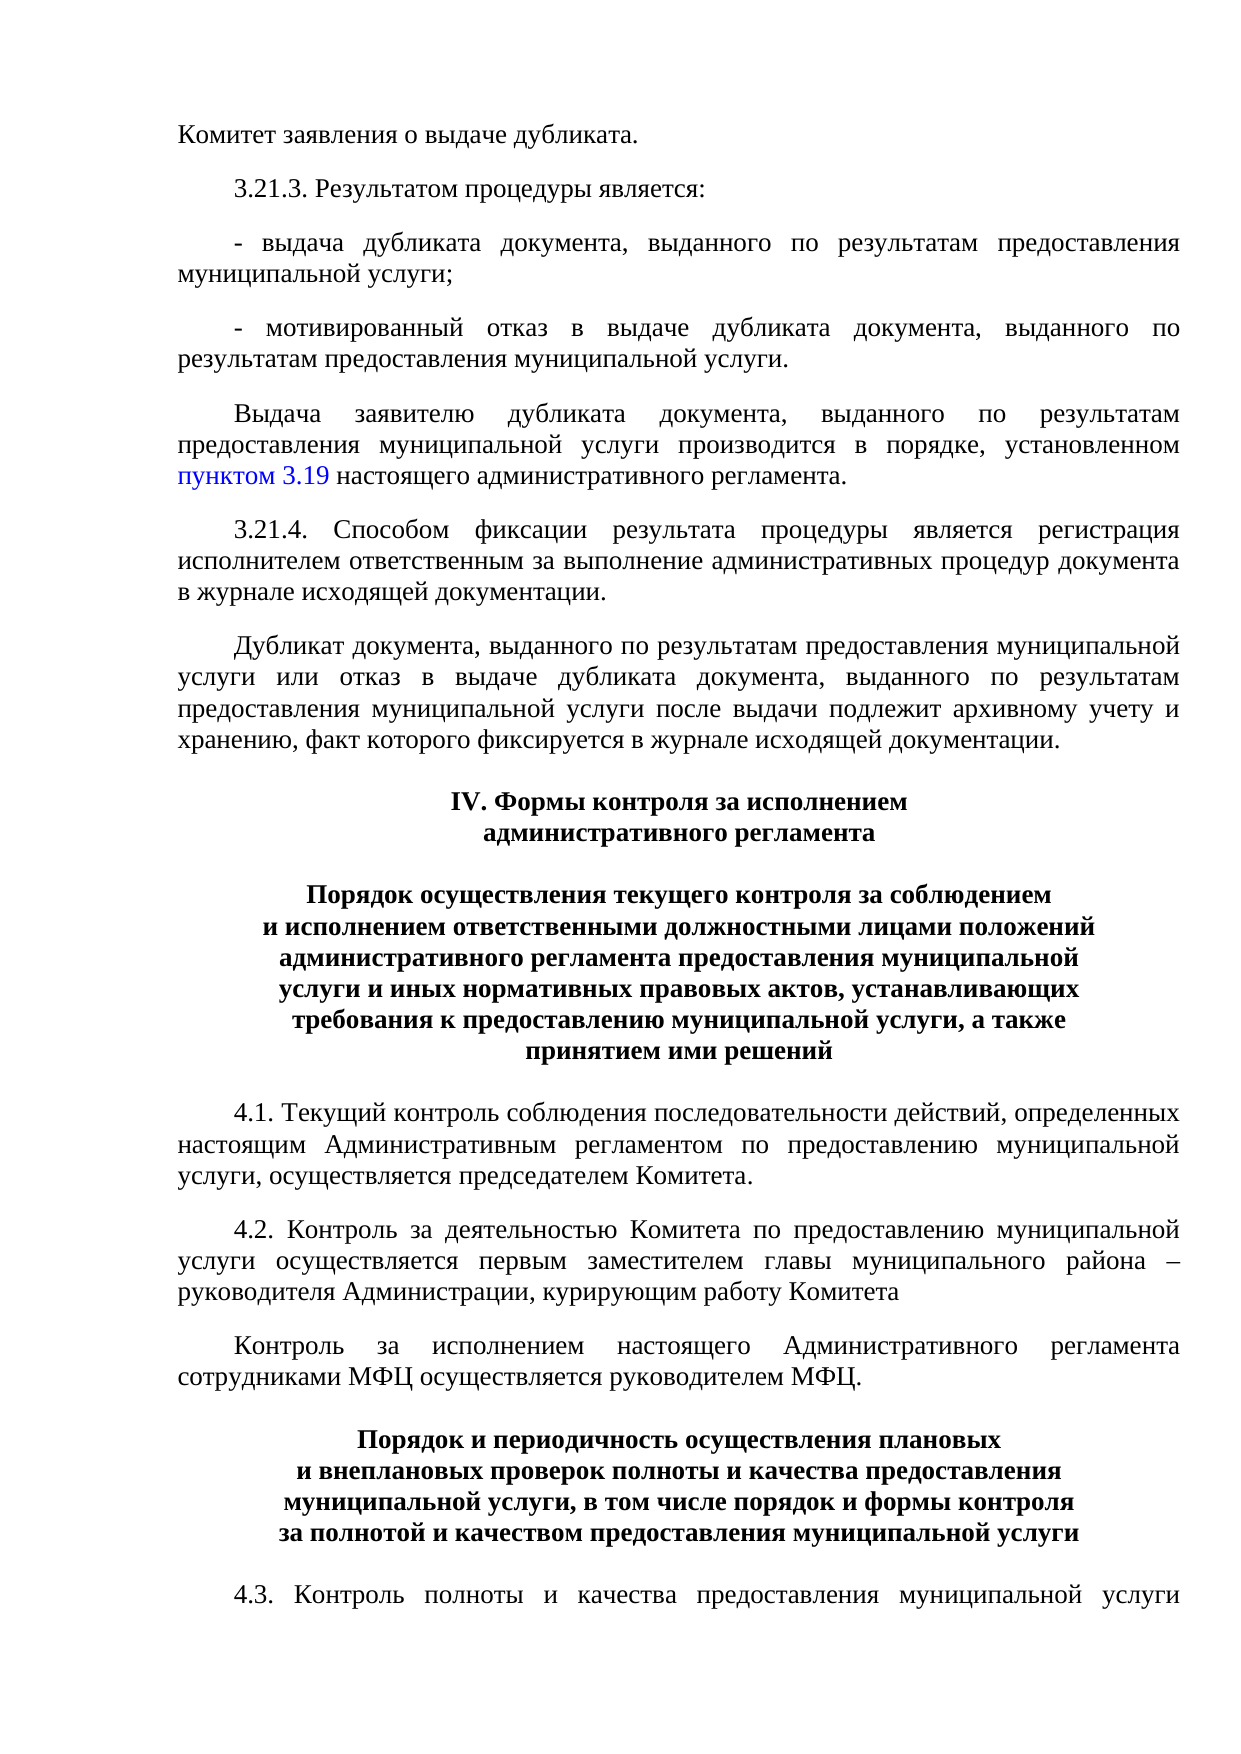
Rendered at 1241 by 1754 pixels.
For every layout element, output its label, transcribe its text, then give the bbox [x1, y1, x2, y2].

title требования к предоставлению муниципальной услуги, а также [177, 1003, 1181, 1034]
text Дубликат документа, выданного по результатам предоставления муниципальной услуги или отказ в выдаче дубликата документа, выданного по результатам предоставления муниципальной услуги после выдачи подлежит архивному учету и хранению, факт которого фиксируется в журнале исходящей документации. [177, 629, 1181, 754]
text Выдача заявителю дубликата документа, выданного по результатам предоставления муниципальной услуги производится в порядке, установленном пунктом 3.19 настоящего административного регламента. [177, 397, 1181, 490]
title и внеплановых проверок полноты и качества предоставления [177, 1454, 1181, 1485]
text 3.21.4. Способом фиксации результата процедуры является регистрация исполнителем ответственным за выполнение административных процедур документа в журнале исходящей документации. [177, 513, 1181, 606]
title административного регламента предоставления муниципальной [177, 941, 1181, 972]
title IV. Формы контроля за исполнением [177, 785, 1181, 816]
title принятием ими решений [177, 1034, 1181, 1065]
title за полнотой и качеством предоставления муниципальной услуги [177, 1516, 1181, 1547]
text 4.3. Контроль полноты и качества предоставления муниципальной услуги осуществляется путем проведения плановых и внеплановых проверок. [177, 1578, 1181, 1609]
title и исполнением ответственными должностными лицами положений [177, 910, 1181, 941]
title муниципальной услуги, в том числе порядок и формы контроля [177, 1485, 1181, 1516]
title административного регламента [177, 816, 1181, 847]
text - выдача дубликата документа, выданного по результатам предоставления муниципальной услуги; [177, 226, 1181, 288]
text Контроль за исполнением настоящего Административного регламента сотрудниками МФЦ осуществляется руководителем МФЦ. [177, 1329, 1181, 1392]
text - мотивированный отказ в выдаче дубликата документа, выданного по результатам предоставления муниципальной услуги. [177, 311, 1181, 374]
text 4.1. Текущий контроль соблюдения последовательности действий, определенных настоящим Административным регламентом по предоставлению муниципальной услуги, осуществляется председателем Комитета. [177, 1097, 1181, 1190]
text 4.2. Контроль за деятельностью Комитета по предоставлению муниципальной услуги осуществляется первым заместителем главы муниципального района – руководителя Администрации, курирующим работу Комитета [177, 1213, 1181, 1306]
title Порядок и периодичность осуществления плановых [177, 1423, 1181, 1454]
text 3.21.3. Результатом процедуры является: [177, 172, 1181, 203]
title Порядок осуществления текущего контроля за соблюдением [177, 878, 1181, 910]
title услуги и иных нормативных правовых актов, устанавливающих [177, 972, 1181, 1003]
